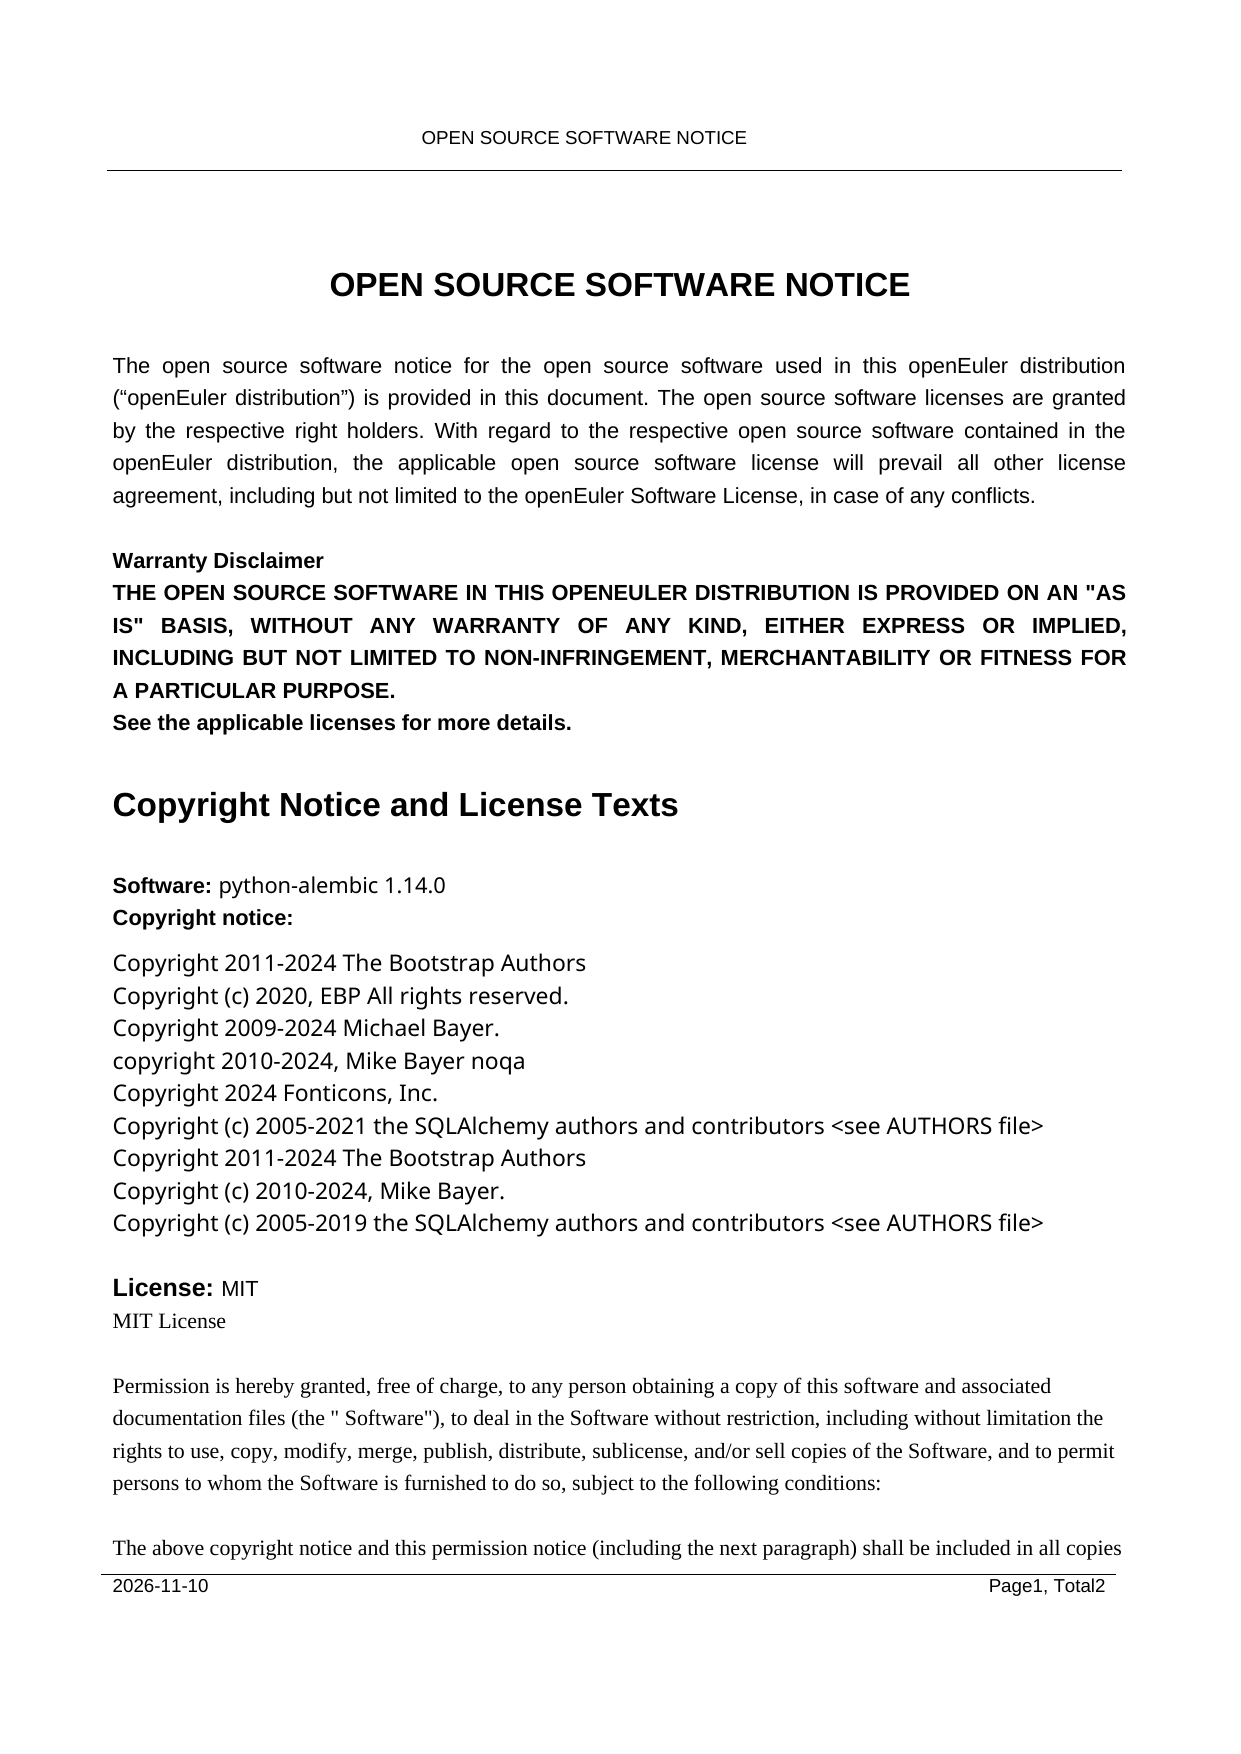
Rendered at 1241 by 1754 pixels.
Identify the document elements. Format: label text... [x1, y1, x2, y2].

text Copyright notice: [112, 901, 1128, 934]
text THE OPEN SOURCE SOFTWARE IN THIS OPENEULER DISTRIBUTION IS PROVIDED ON AN "AS IS" BASIS, WITHOUT ANY WARRANTY OF ANY KIND, EITHER EXPRESS OR IMPLIED, INCLUDING BUT NOT LIMITED TO NON-INFRINGEMENT, MERCHANTABILITY OR FITNESS FOR A PARTICULAR PURPOSE. See the applicable licenses for more details. [112, 576, 1128, 739]
text License: MIT [112, 1272, 1128, 1304]
text Copyright Notice and License Texts [112, 771, 1128, 836]
text Warranty Disclaimer [112, 544, 1128, 576]
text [112, 1304, 1128, 1564]
text OPEN SOURCE SOFTWARE NOTICE [112, 251, 1128, 316]
text The open source software notice for the open source software used in this openEuler distribution (“openEuler distribution”) is provided in this document. The open source software licenses are granted by the respective right holders. With regard to the respective open source software contained in the openEuler distribution, the applicable open source software license will prevail all other license agreement, including but not limited to the openEuler Software License, in case of any conflicts. [112, 349, 1128, 511]
title Software: python-alembic 1.14.0 [112, 869, 1128, 901]
text Copyright 2011-2024 The Bootstrap Authors Copyright (c) 2020, EBP All rights reserved. Copyright 2009-2024 Michael Bayer. copyright 2010-2024, Mike Bayer noqa Copyright 2024 Fonticons, Inc. Copyright (c) 2005-2021 the SQLAlchemy authors and contributors <see AUTHORS file> Copyright 2011-2024 The Bootstrap Authors Copyright (c) 2010-2024, Mike Bayer. Copyright (c) 2005-2019 the SQLAlchemy authors and contributors <see AUTHORS file> [112, 947, 1128, 1272]
